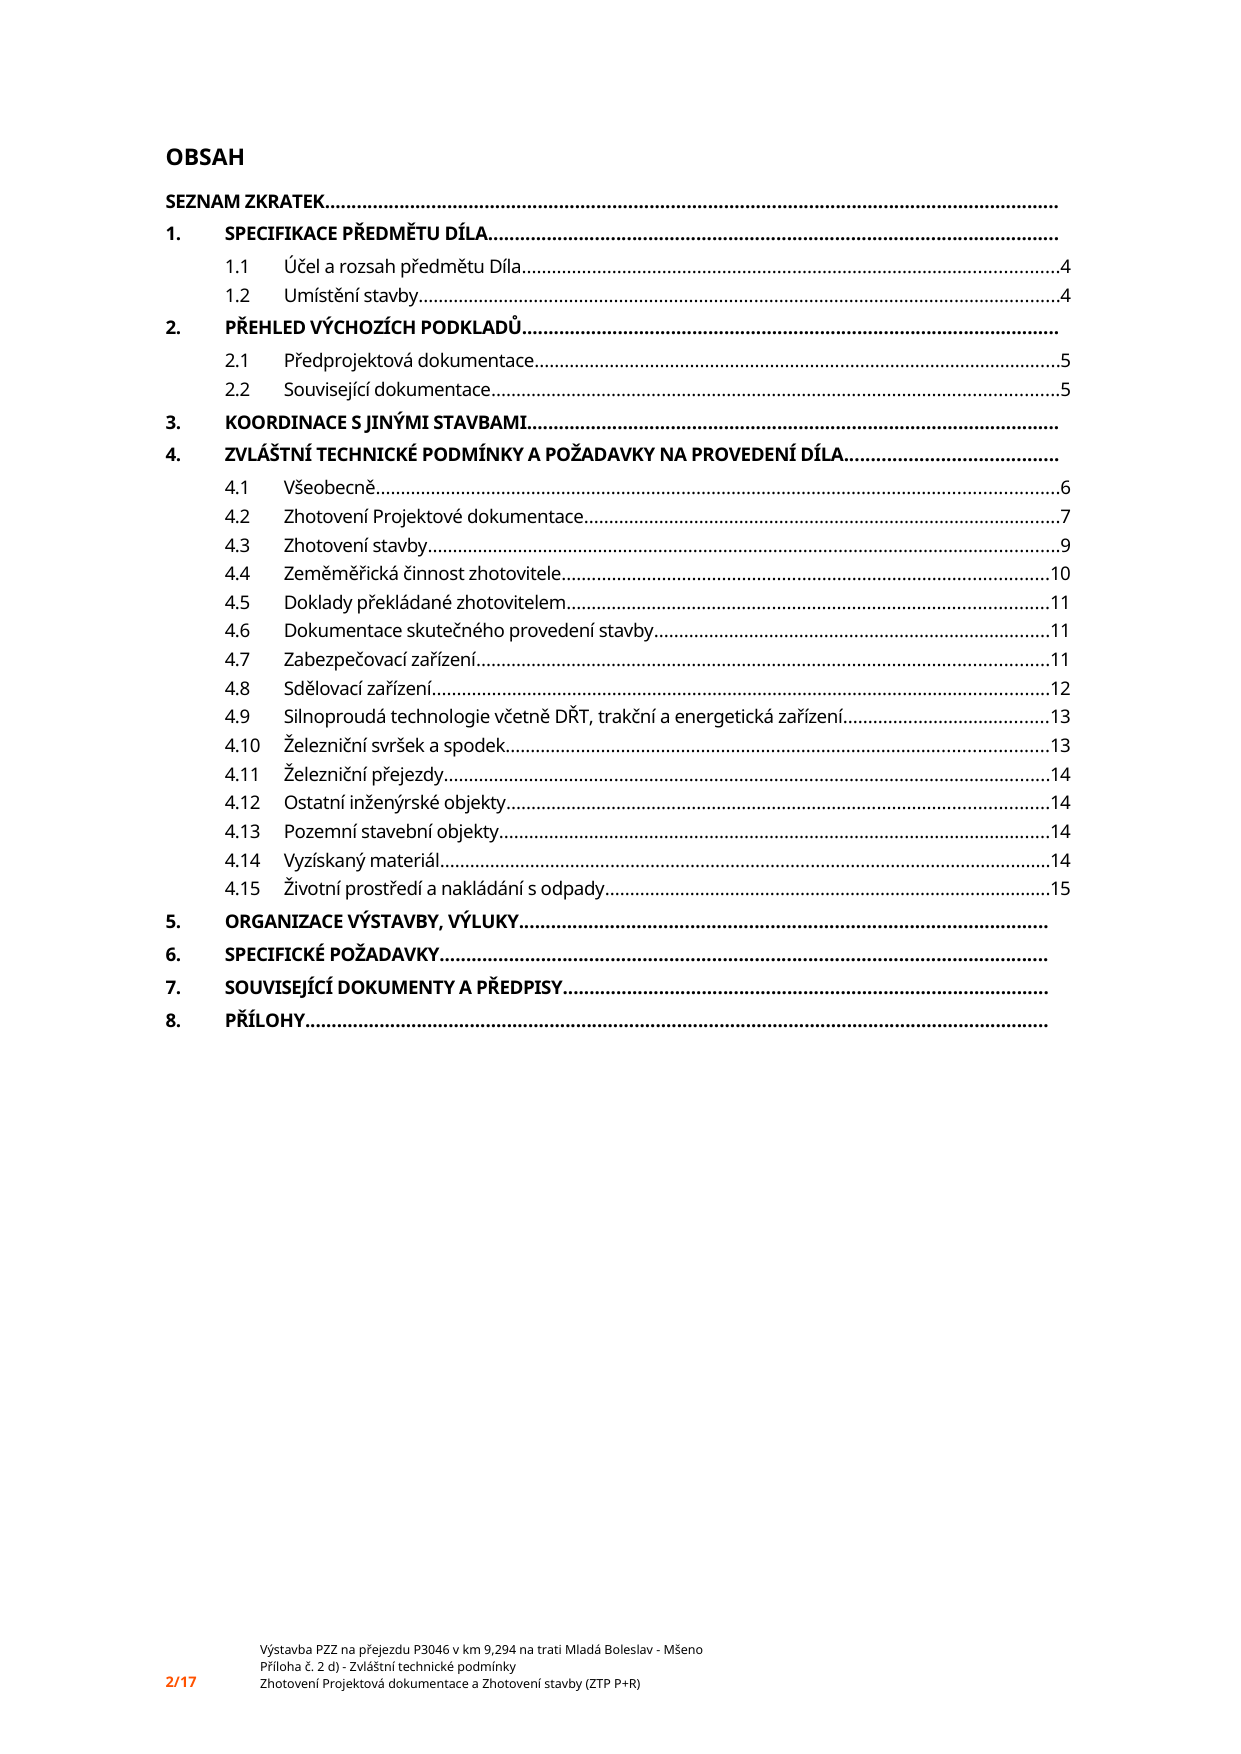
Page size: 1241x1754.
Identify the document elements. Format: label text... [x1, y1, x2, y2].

text 1. SPECIFIKACE PŘEDMĚTU DÍLA 4 [165, 220, 1045, 246]
text 7. SOUVISEJÍCÍ DOKUMENTY A PŘEDPISY 17 [165, 974, 1045, 999]
text 8. PŘÍLOHY 18 [165, 1007, 1045, 1032]
text 4.7 Zabezpečovací zařízení 11 [224, 646, 1075, 672]
text 4.14 Vyzískaný materiál 14 [224, 847, 1075, 872]
text Obsah [165, 141, 1075, 173]
text 4.2 Zhotovení Projektové dokumentace 7 [224, 503, 1075, 529]
text 3. KOORDINACE S JINÝMI STAVBAMI 5 [165, 409, 1045, 434]
text 4.8 Sdělovací zařízení 12 [224, 675, 1075, 701]
text 4. ZVLÁŠTNÍ TECHNICKÉ PODMÍNKY A POŽADAVKY NA PROVEDENÍ DÍLA 6 [165, 442, 1045, 467]
text 2. PŘEHLED VÝCHOZÍCH PODKLADŮ 5 [165, 315, 1045, 340]
text 6. SPECIFICKÉ POŽADAVKY 17 [165, 941, 1045, 967]
text 1.1 Účel a rozsah předmětu Díla 4 [224, 253, 1075, 279]
text 4.3 Zhotovení stavby 9 [224, 532, 1075, 557]
text 4.5 Doklady překládané zhotovitelem 11 [224, 589, 1075, 615]
text 5. ORGANIZACE VÝSTAVBY, VÝLUKY 16 [165, 908, 1045, 934]
text 4.13 Pozemní stavební objekty 14 [224, 818, 1075, 844]
text 4.9 Silnoproudá technologie včetně DŘT, trakční a energetická zařízení 13 [224, 704, 1075, 729]
text 4.12 Ostatní inženýrské objekty 14 [224, 790, 1075, 815]
text 4.15 Životní prostředí a nakládání s odpady 15 [224, 876, 1075, 901]
text 1.2 Umístění stavby 4 [224, 282, 1075, 307]
text SEZNAM ZKRATEK 2 [165, 188, 1045, 214]
text 4.4 Zeměměřická činnost zhotovitele 10 [224, 561, 1075, 586]
text 4.11 Železniční přejezdy 14 [224, 761, 1075, 787]
text 2.1 Předprojektová dokumentace 5 [224, 347, 1075, 373]
text 4.1 Všeobecně 6 [224, 474, 1075, 500]
text 2.2 Související dokumentace 5 [224, 376, 1075, 402]
text 4.6 Dokumentace skutečného provedení stavby 11 [224, 618, 1075, 643]
text 4.10 Železniční svršek a spodek 13 [224, 732, 1075, 758]
